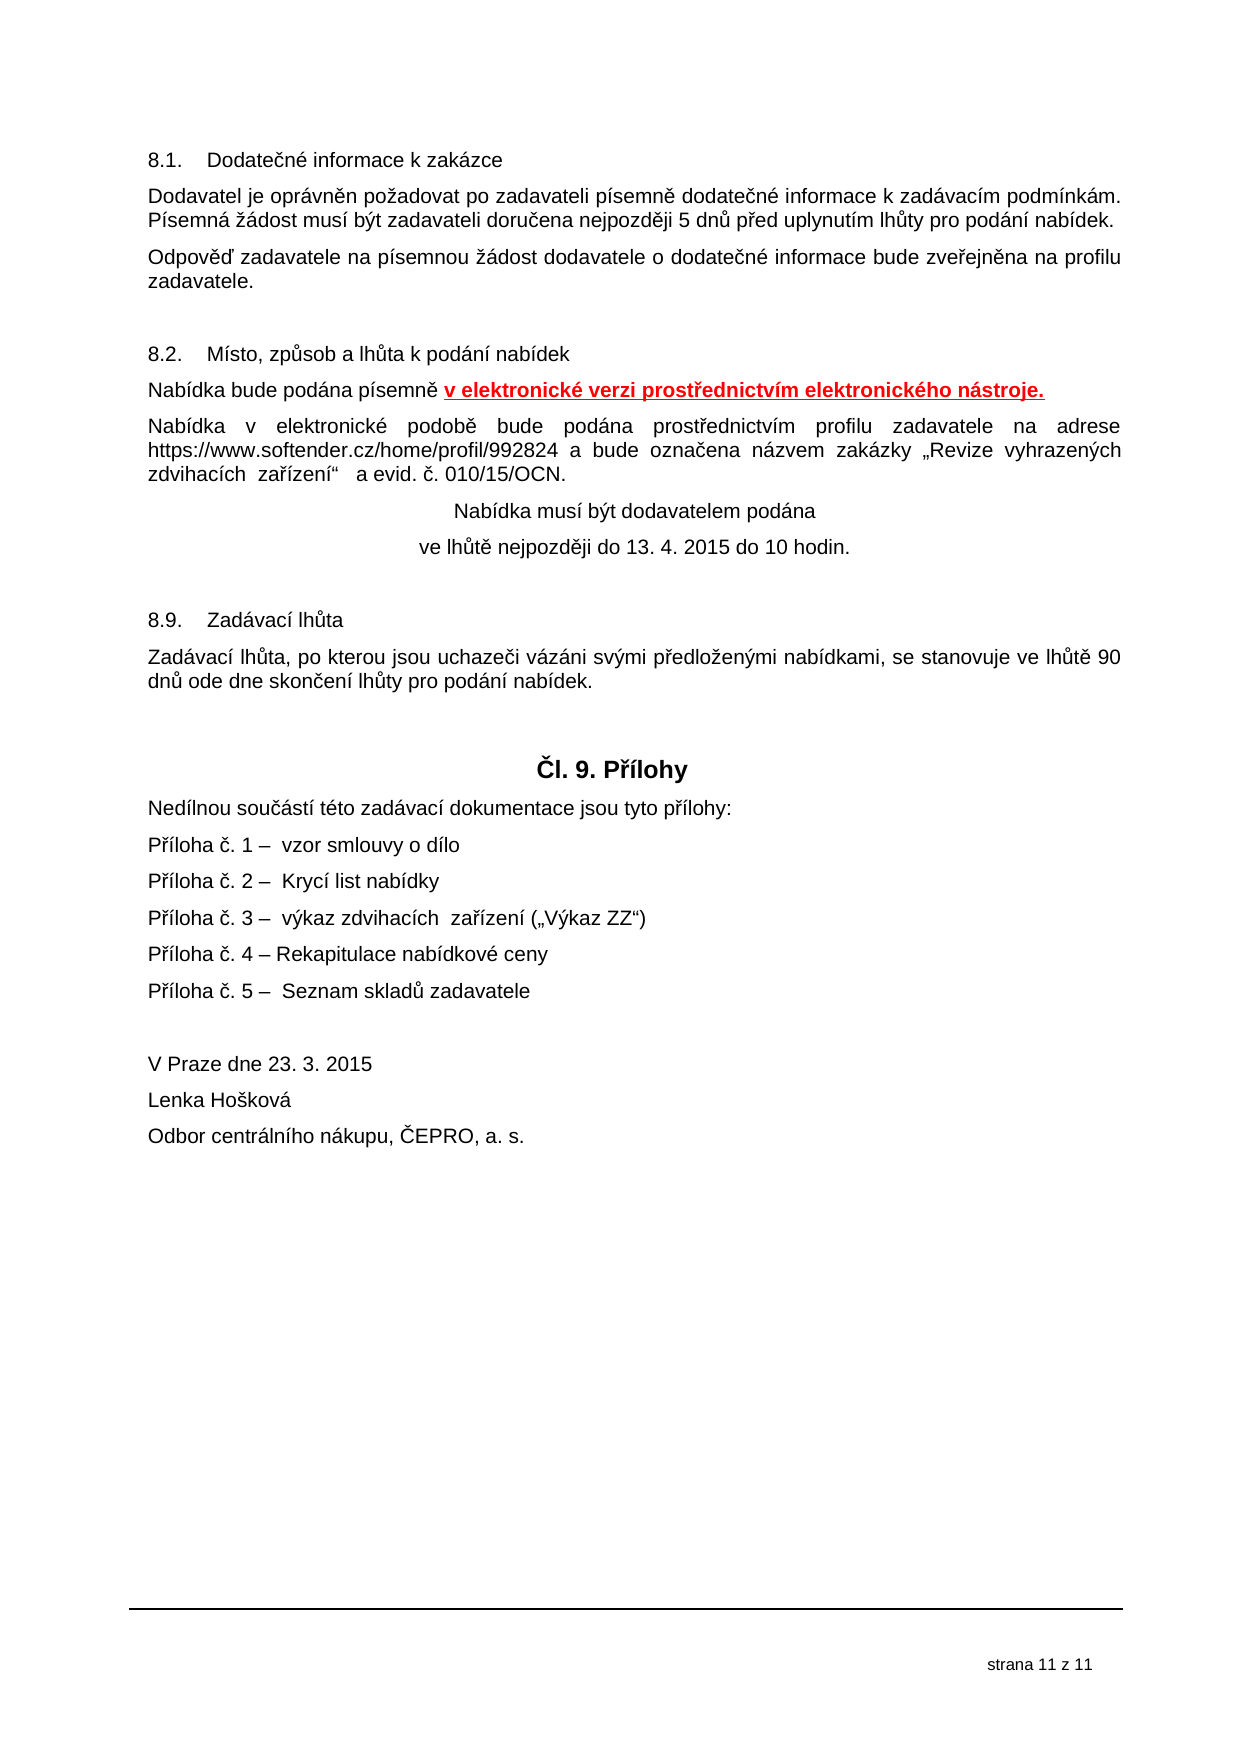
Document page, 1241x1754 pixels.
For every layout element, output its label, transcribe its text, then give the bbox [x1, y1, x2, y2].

text Lenka Hošková [148, 1088, 1122, 1112]
text ve lhůtě nejpozději do 13. 4. 2015 do 10 hodin. [148, 535, 1122, 559]
text Příloha č. 3 – výkaz zdvihacích zařízení („Výkaz ZZ“) [148, 906, 1122, 929]
text Přílohy [102, 755, 1122, 784]
text Nabídka bude podána písemně v elektronické verzi prostřednictvím elektronického nástroje. [148, 378, 1122, 402]
text Odpověď zadavatele na písemnou žádost dodavatele o dodatečné informace bude zveřejněna na profilu zadavatele. [148, 244, 1122, 292]
text Místo, způsob a lhůta k podání nabídek [148, 341, 1122, 365]
text Dodavatel je oprávněn požadovat po zadavateli písemně dodatečné informace k zadávacím podmínkám. Písemná žádost musí být zadavateli doručena nejpozději 5 dnů před uplynutím lhůty pro podání nabídek. [148, 184, 1122, 232]
text Dodatečné informace k zakázce [148, 148, 1122, 172]
text Příloha č. 1 – vzor smlouvy o dílo [148, 833, 1122, 857]
text Příloha č. 5 – Seznam skladů zadavatele [148, 978, 1122, 1002]
text Odbor centrálního nákupu, ČEPRO, a. s. [148, 1124, 1122, 1148]
text Nedílnou součástí této zadávací dokumentace jsou tyto přílohy: [148, 796, 1122, 820]
text V Praze dne 23. 3. 2015 [148, 1051, 1122, 1075]
text Zadávací lhůta, po kterou jsou uchazeči vázáni svými předloženými nabídkami, se stanovuje ve lhůtě 90 dnů ode dne skončení lhůty pro podání nabídek. [148, 644, 1122, 692]
text Nabídka v elektronické podobě bude podána prostřednictvím profilu zadavatele na adrese https://www.softender.cz/home/profil/992824 a bude označena názvem zakázky „Revize vyhrazených zdvihacích zařízení“ a evid. č. 010/15/OCN. [148, 414, 1122, 486]
text 8.9. Zadávací lhůta [148, 608, 1122, 632]
text Příloha č. 4 – Rekapitulace nabídkové ceny [148, 942, 1122, 966]
text Příloha č. 2 – Krycí list nabídky [148, 869, 1122, 893]
text Nabídka musí být dodavatelem podána [148, 499, 1122, 523]
